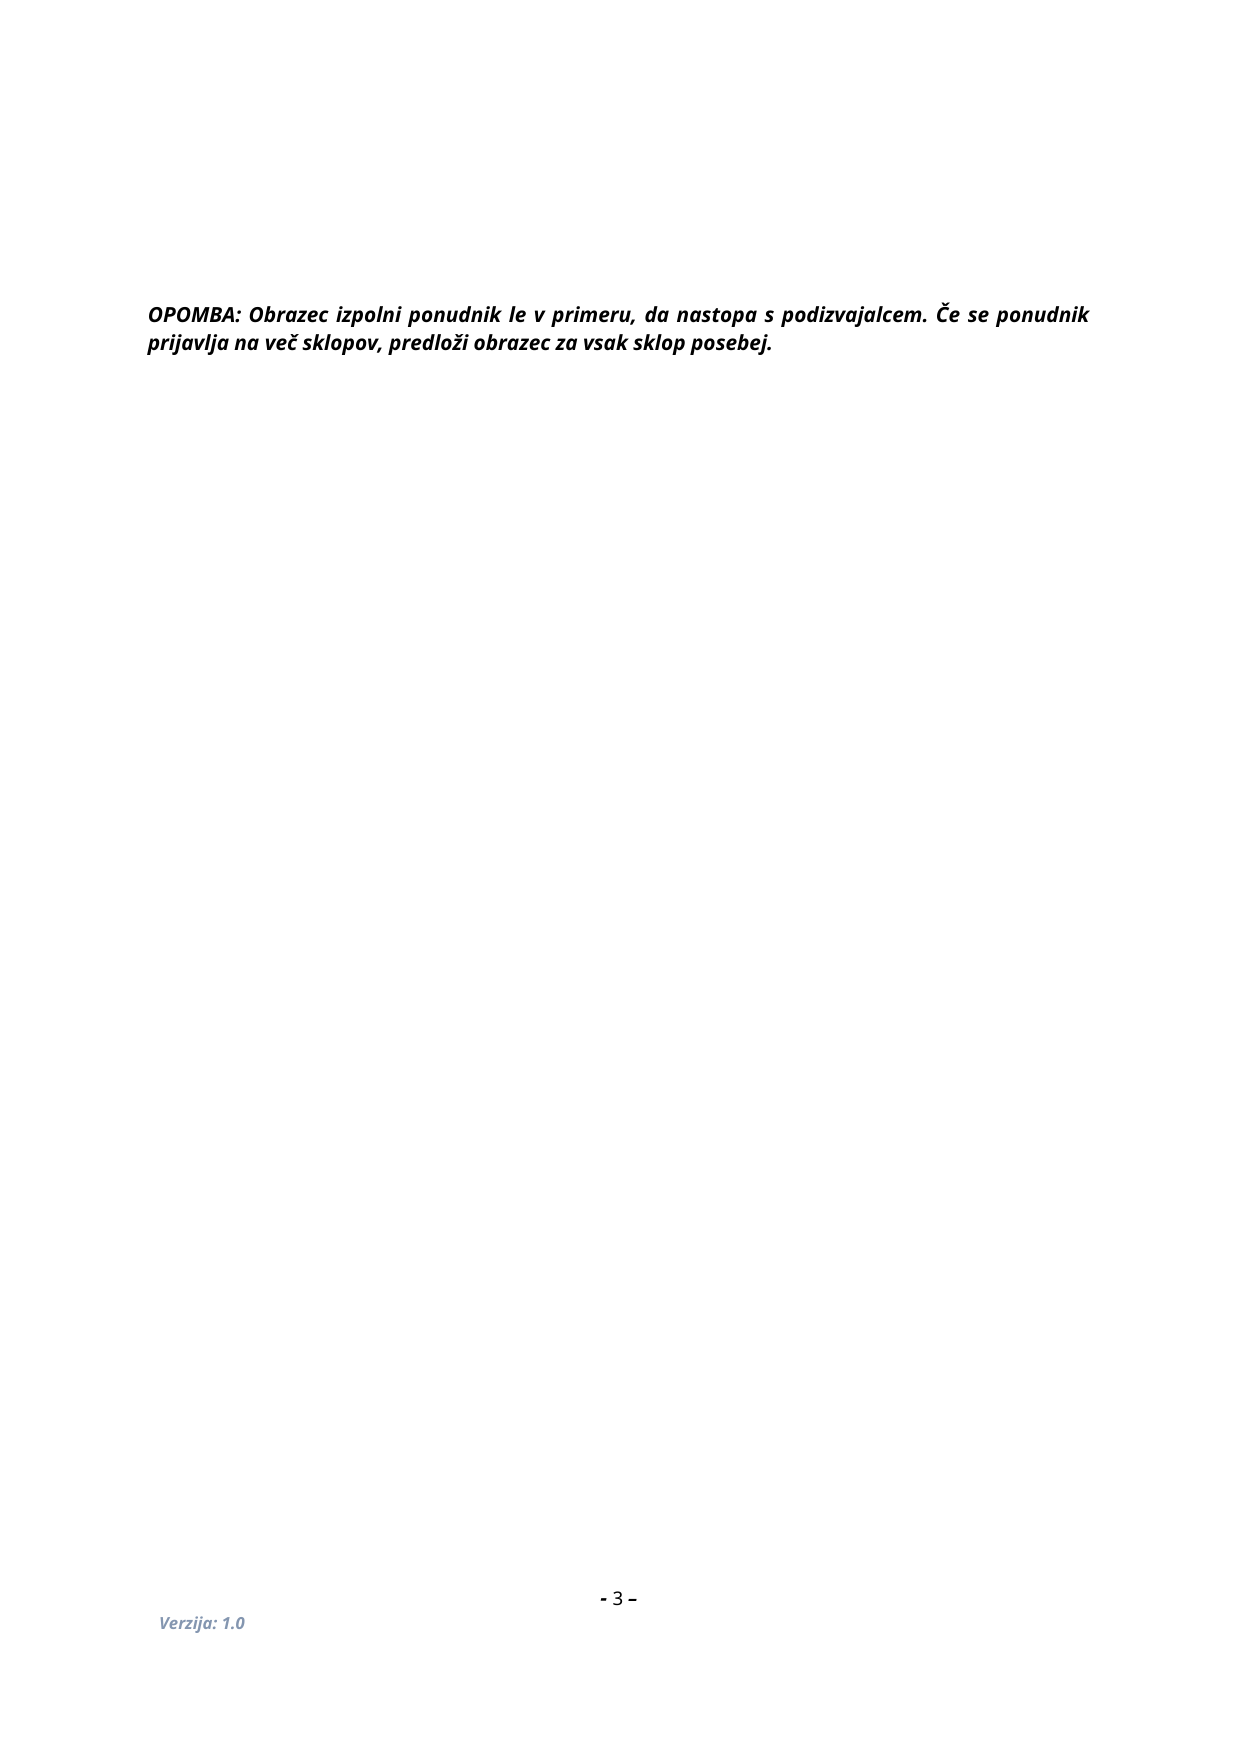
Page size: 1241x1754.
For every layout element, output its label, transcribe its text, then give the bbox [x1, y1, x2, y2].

text OPOMBA: Obrazec izpolni ponudnik le v primeru, da nastopa s podizvajalcem. Če se ponudnik prijavlja na več sklopov, predloži obrazec za vsak sklop posebej. [148, 300, 1093, 357]
